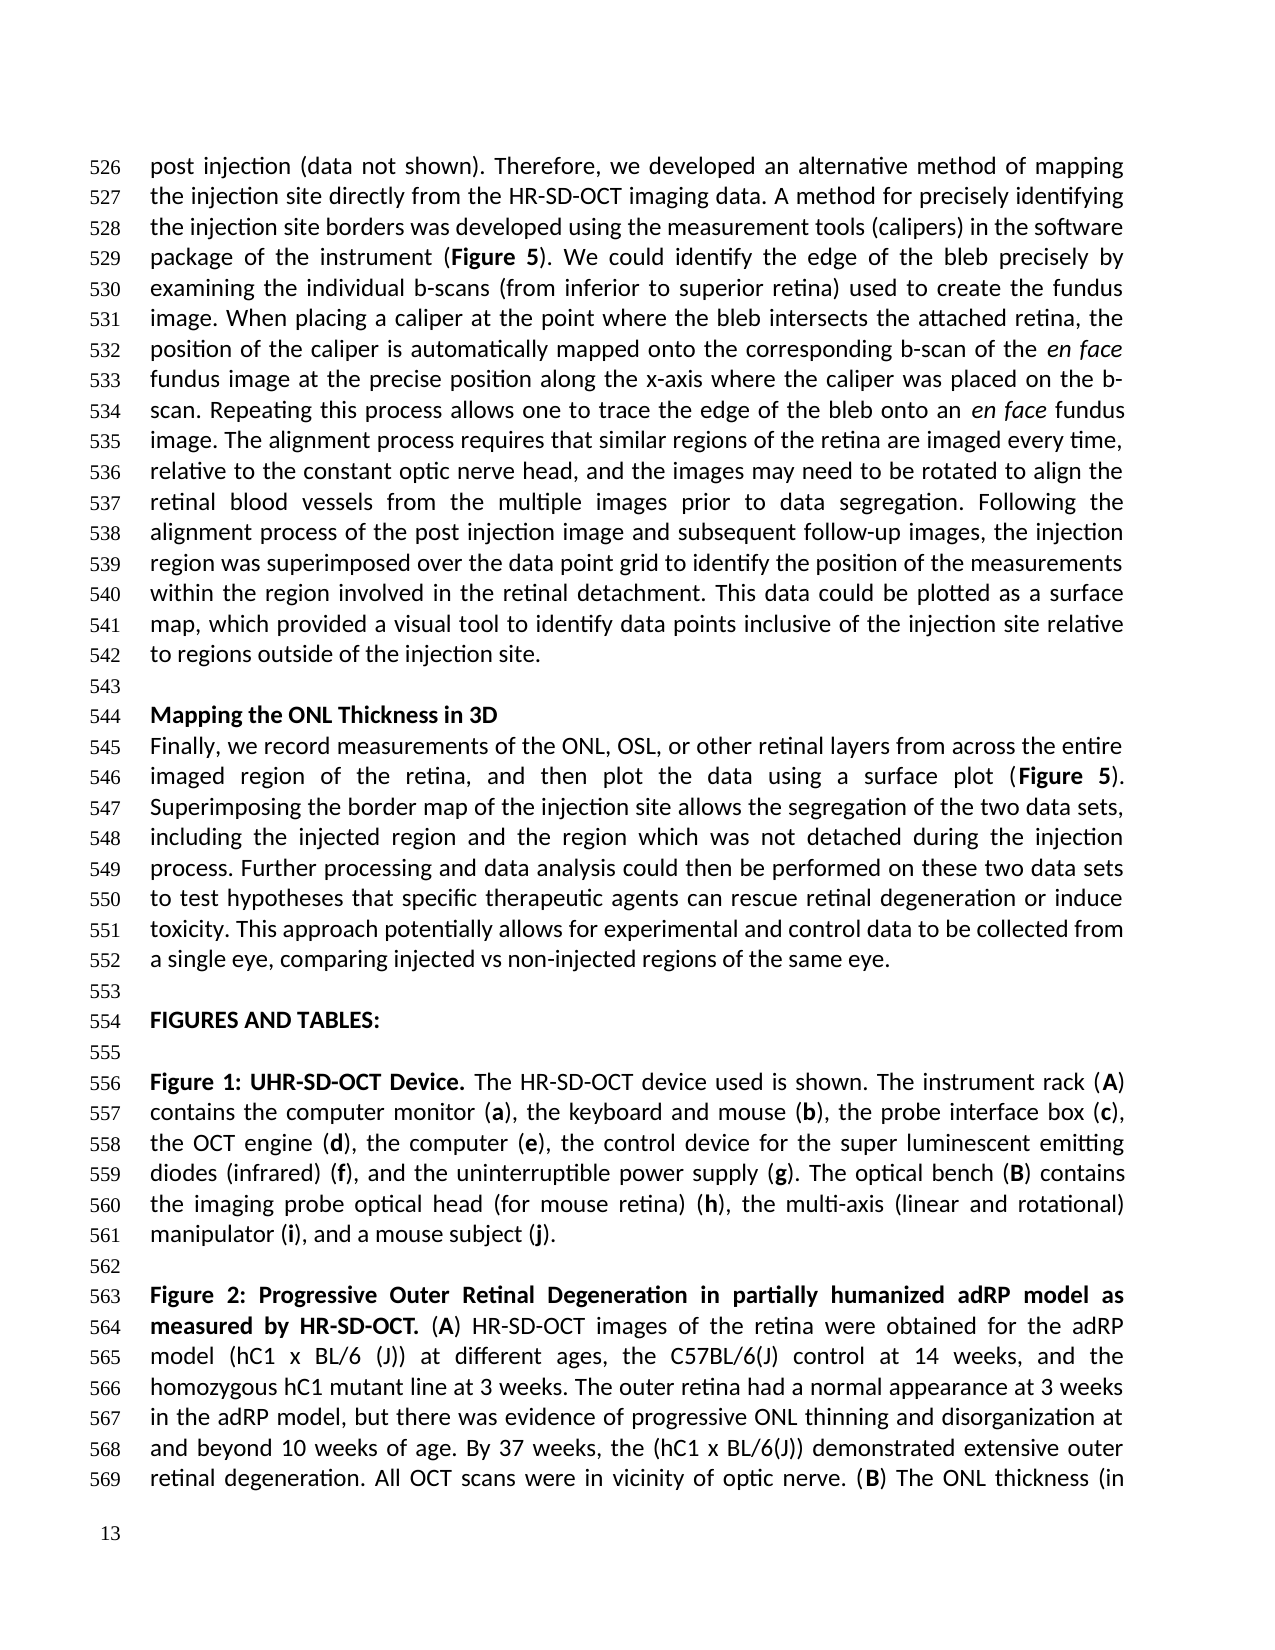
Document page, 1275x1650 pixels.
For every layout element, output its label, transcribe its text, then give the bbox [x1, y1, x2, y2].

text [150, 1279, 1125, 1493]
text Figures and Tables: [150, 1004, 1125, 1035]
text Mapping the ONL Thickness in 3D [150, 699, 1125, 730]
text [150, 150, 1125, 669]
text Finally, we record measurements of the ONL, OSL, or other retinal layers from across the entire imaged region of the retina, and then plot the data using a surface plot (Figure 5). Superimposing the border map of the injection site allows the segregation of the two data sets, including the injected region and the region which was not detached during the injection process. Further processing and data analysis could then be performed on these two data sets to test hypotheses that specific therapeutic agents can rescue retinal degeneration or induce toxicity. This approach potentially allows for experimental and control data to be collected from a single eye, comparing injected vs non-injected regions of the same eye. [150, 730, 1125, 974]
text Figure 1: UHR-SD-OCT Device. The HR-SD-OCT device used is shown. The instrument rack (A) contains the computer monitor (a), the keyboard and mouse (b), the probe interface box (c), the OCT engine (d), the computer (e), the control device for the super luminescent emitting diodes (infrared) (f), and the uninterruptible power supply (g). The optical bench (B) contains the imaging probe optical head (for mouse retina) (h), the multi-axis (linear and rotational) manipulator (i), and a mouse subject (j). [150, 1066, 1125, 1249]
